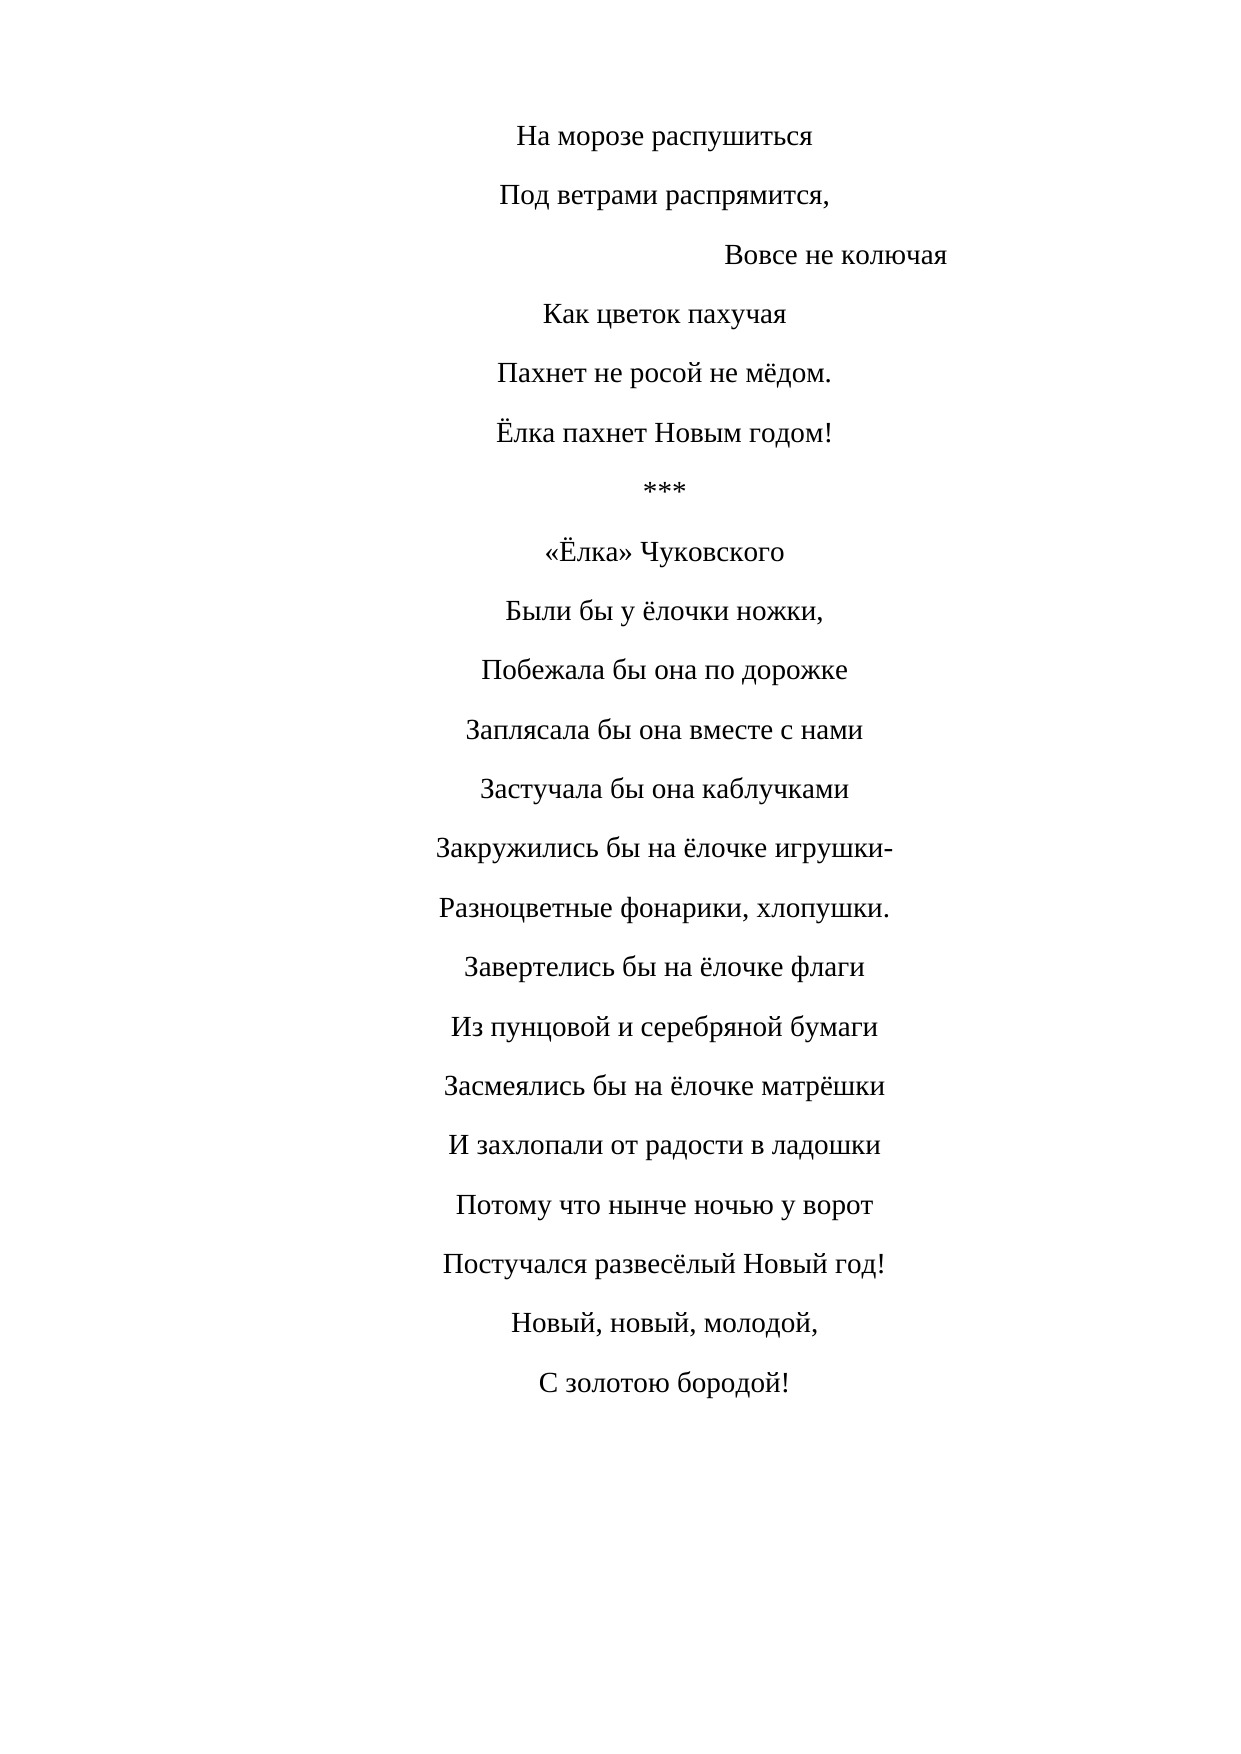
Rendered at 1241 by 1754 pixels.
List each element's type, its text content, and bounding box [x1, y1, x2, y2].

text Вовсе не колючая [177, 237, 1152, 270]
text Были бы у ёлочки ножки, [177, 593, 1152, 627]
text Постучался развесёлый Новый год! [177, 1246, 1152, 1280]
text Закружились бы на ёлочке игрушки- [177, 831, 1152, 864]
text Под ветрами распрямится, [177, 177, 1152, 211]
text Застучала бы она каблучками [177, 771, 1152, 805]
text Разноцветные фонарики, хлопушки. [177, 890, 1152, 923]
text Ёлка пахнет Новым годом! [177, 415, 1152, 448]
text Потому что нынче ночью у ворот [177, 1187, 1152, 1220]
text Засмеялись бы на ёлочке матрёшки [177, 1068, 1152, 1102]
text Пахнет не росой не мёдом. [177, 356, 1152, 389]
text Из пунцовой и серебряной бумаги [177, 1009, 1152, 1042]
text Новый, новый, молодой, [177, 1306, 1152, 1339]
text Побежала бы она по дорожке [177, 652, 1152, 686]
text Как цветок пахучая [177, 296, 1152, 330]
text Заплясала бы она вместе с нами [177, 712, 1152, 745]
text *** [177, 474, 1152, 508]
text Завертелись бы на ёлочке флаги [177, 949, 1152, 983]
text «Ёлка» Чуковского [177, 534, 1152, 567]
text С золотою бородой! [177, 1365, 1152, 1398]
text На морозе распушиться [177, 118, 1152, 152]
text И захлопали от радости в ладошки [177, 1127, 1152, 1161]
